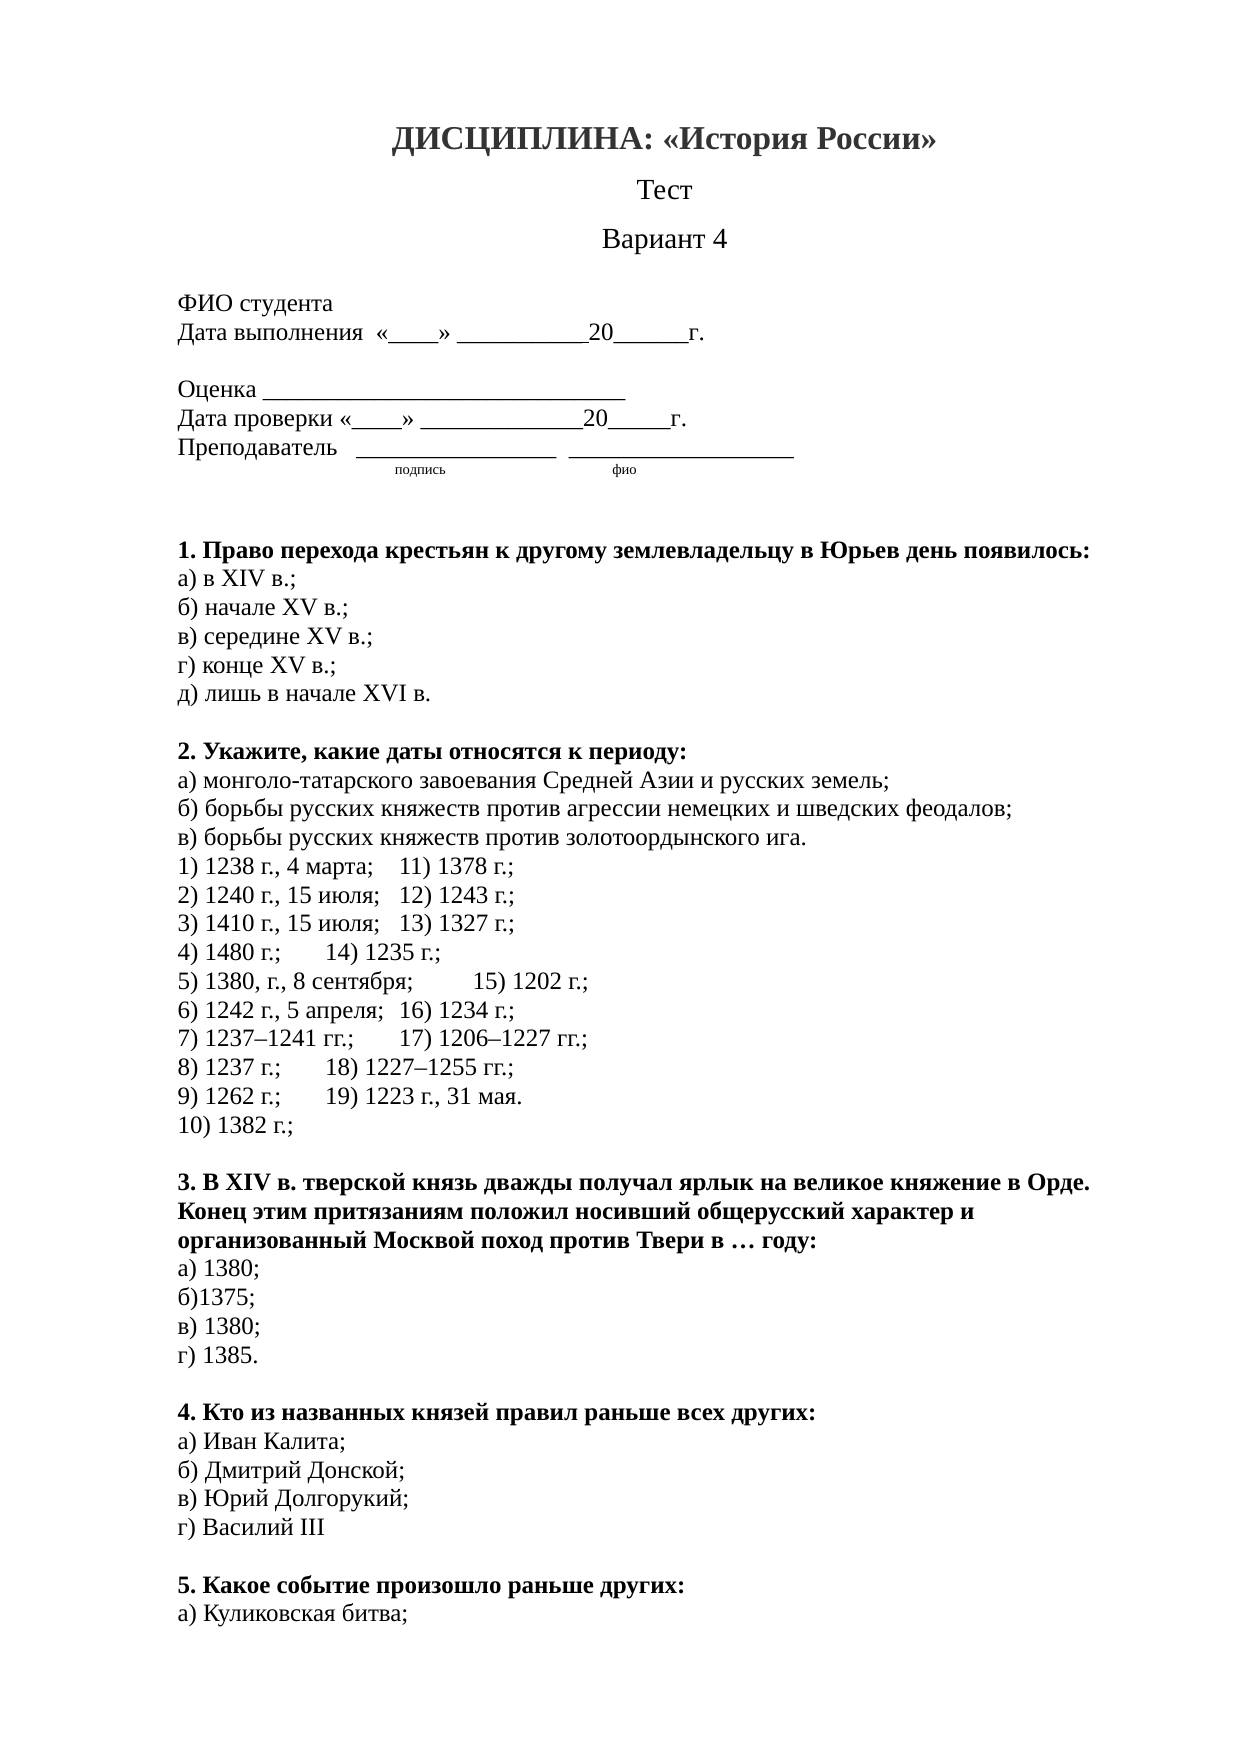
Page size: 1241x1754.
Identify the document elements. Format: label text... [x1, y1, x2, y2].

text 5) 1380, г., 8 сентября; 15) 1202 г.; [177, 966, 1152, 995]
text б) начале XV в.; [177, 592, 1152, 621]
text а) монголо-татарского завоевания Средней Азии и русских земель; [177, 765, 1152, 793]
text в) 1380; [177, 1311, 1152, 1340]
text а) 1380; [177, 1253, 1152, 1282]
text б) борьбы русских княжеств против агрессии немецких и шведских феодалов; [177, 793, 1152, 822]
text 1. Право перехода крестьян к другому землевладельцу в Юрьев день появилось: [177, 535, 1152, 563]
text 2) 1240 г., 15 июля; 12) 1243 г.; [177, 880, 1152, 908]
text 5. Какое событие произошло раньше других: [177, 1570, 1152, 1598]
text а) Куликовская битва; [177, 1598, 1152, 1627]
text г) конце XV в.; [177, 650, 1152, 678]
text 3) 1410 г., 15 июля; 13) 1327 г.; [177, 908, 1152, 937]
text Оценка _____________________________ [177, 374, 1152, 403]
text 9) 1262 г.; 19) 1223 г., 31 мая. [177, 1081, 1152, 1110]
text 8) 1237 г.; 18) 1227–1255 гг.; [177, 1052, 1152, 1081]
text Вариант 4 [177, 221, 1152, 255]
text 1) 1238 г., 4 марта; 11) 1378 г.; [177, 851, 1152, 880]
text а) в XIV в.; [177, 563, 1152, 592]
text 6) 1242 г., 5 апреля; 16) 1234 г.; [177, 995, 1152, 1023]
text подпись фио [177, 461, 1152, 489]
text Дата проверки «____» _____________20_____г. [177, 403, 1152, 432]
text г) Василий III [177, 1512, 1152, 1541]
text 4) 1480 г.; 14) 1235 г.; [177, 937, 1152, 966]
text а) Иван Калита; [177, 1426, 1152, 1455]
text Тест [177, 172, 1152, 206]
text Дата выполнения «____» __________ 20______г. [177, 317, 1152, 346]
text Преподаватель ________________ __________________ [177, 432, 1152, 461]
text д) лишь в начале XVI в. [177, 678, 1152, 707]
text 3. В XIV в. тверской князь дважды получал ярлык на великое княжение в Орде. Конец этим притязаниям положил носивший общерусский характер и организованный Москвой поход против Твери в … году: [177, 1167, 1152, 1253]
text в) Юрий Долгорукий; [177, 1483, 1152, 1512]
text 4. Кто из названных князей правил раньше всех других: [177, 1397, 1152, 1426]
text 7) 1237–1241 гг.; 17) 1206–1227 гг.; [177, 1023, 1152, 1052]
text б)1375; [177, 1282, 1152, 1311]
text в) середине XV в.; [177, 621, 1152, 650]
text г) 1385. [177, 1340, 1152, 1368]
text 10) 1382 г.; [177, 1110, 1152, 1138]
text ФИО студента [177, 288, 1152, 317]
text 2. Укажите, какие даты относятся к периоду: [177, 736, 1152, 765]
text б) Дмитрий Донской; [177, 1455, 1152, 1483]
text ДИСЦИПЛИНА: «История России» [177, 118, 1152, 156]
text в) борьбы русских княжеств против золотоордынского ига. [177, 822, 1152, 851]
